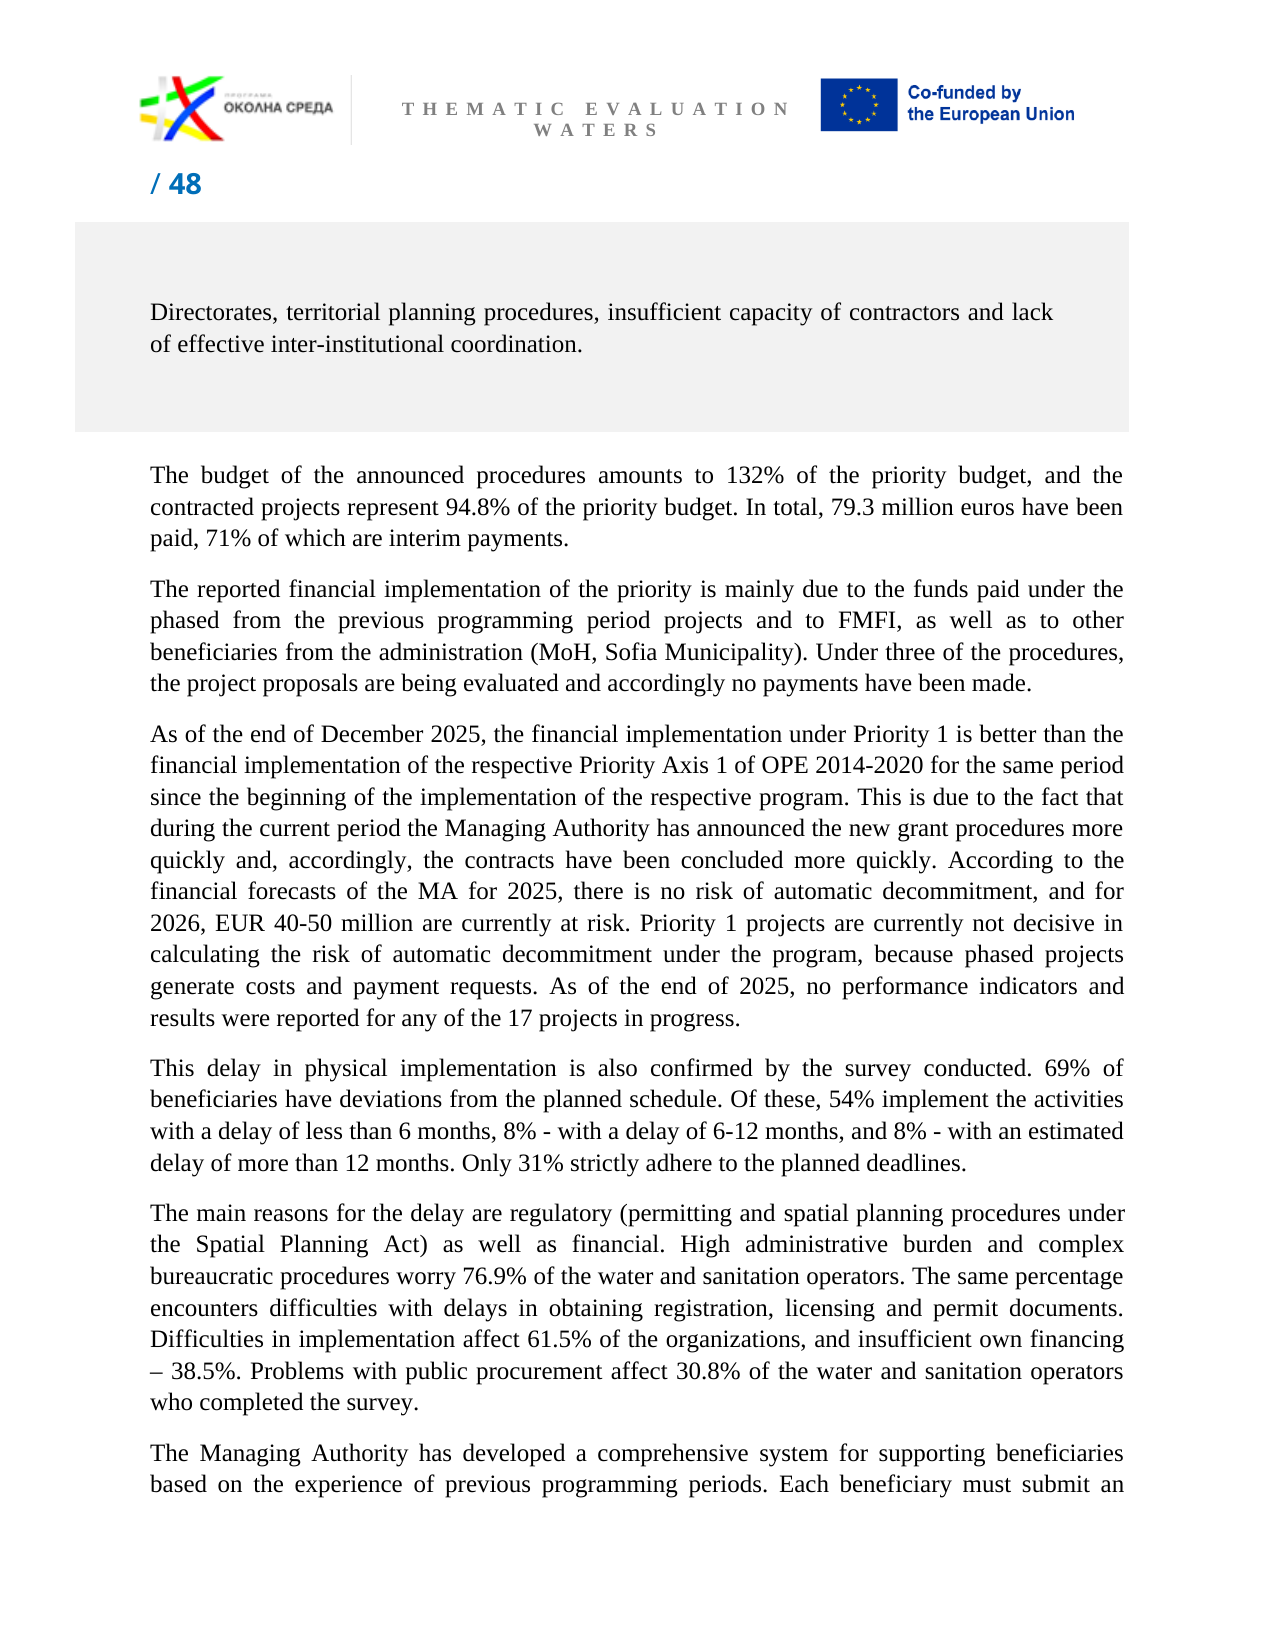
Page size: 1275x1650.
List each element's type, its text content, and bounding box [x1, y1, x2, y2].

text The reported financial implementation of the priority is mainly due to the funds paid under the phased from the previous programming period projects and to FMFI, as well as to other beneficiaries from the administration (MoH, Sofia Municipality). Under three of the procedures, the project proposals are being evaluated and accordingly no payments have been made. [150, 574, 1125, 697]
picture [123, 75, 353, 145]
text The budget of the announced procedures amounts to 132% of the priority budget, and the contracted projects represent 94.8% of the priority budget. In total, 79.3 million euros have been paid, 71% of which are interim payments. [150, 460, 1125, 552]
text This delay in physical implementation is also confirmed by the survey conducted. 69% of beneficiaries have deviations from the planned schedule. Of these, 54% implement the activities with a delay of less than 6 months, 8% - with a delay of 6-12 months, and 8% - with an estimated delay of more than 12 months. Only 31% strictly adhere to the planned deadlines. [150, 1053, 1125, 1176]
text The main reasons for the delay are regulatory (permitting and spatial planning procedures under the Spatial Planning Act) as well as financial. High administrative burden and complex bureaucratic procedures worry 76.9% of the water and sanitation operators. The same percentage encounters difficulties with delays in obtaining registration, licensing and permit documents. Difficulties in implementation affect 61.5% of the organizations, and insufficient own financing – 38.5%. Problems with public procurement affect 30.8% of the water and sanitation operators who completed the survey. [150, 1198, 1125, 1416]
text As of the end of December 2025, the financial implementation under Priority 1 is better than the financial implementation of the respective Priority Axis 1 of OPE 2014-2020 for the same period since the beginning of the implementation of the respective program. This is due to the fact that during the current period the Managing Authority has announced the new grant procedures more quickly and, accordingly, the contracts have been concluded more quickly. According to the financial forecasts of the MA for 2025, there is no risk of automatic decommitment, and for 2026, EUR 40-50 million are currently at risk. Priority 1 projects are currently not decisive in calculating the risk of automatic decommitment under the program, because phased projects generate costs and payment requests. As of the end of 2025, no performance indicators and results were reported for any of the 17 projects in progress. [150, 719, 1125, 1031]
picture [817, 75, 1077, 135]
